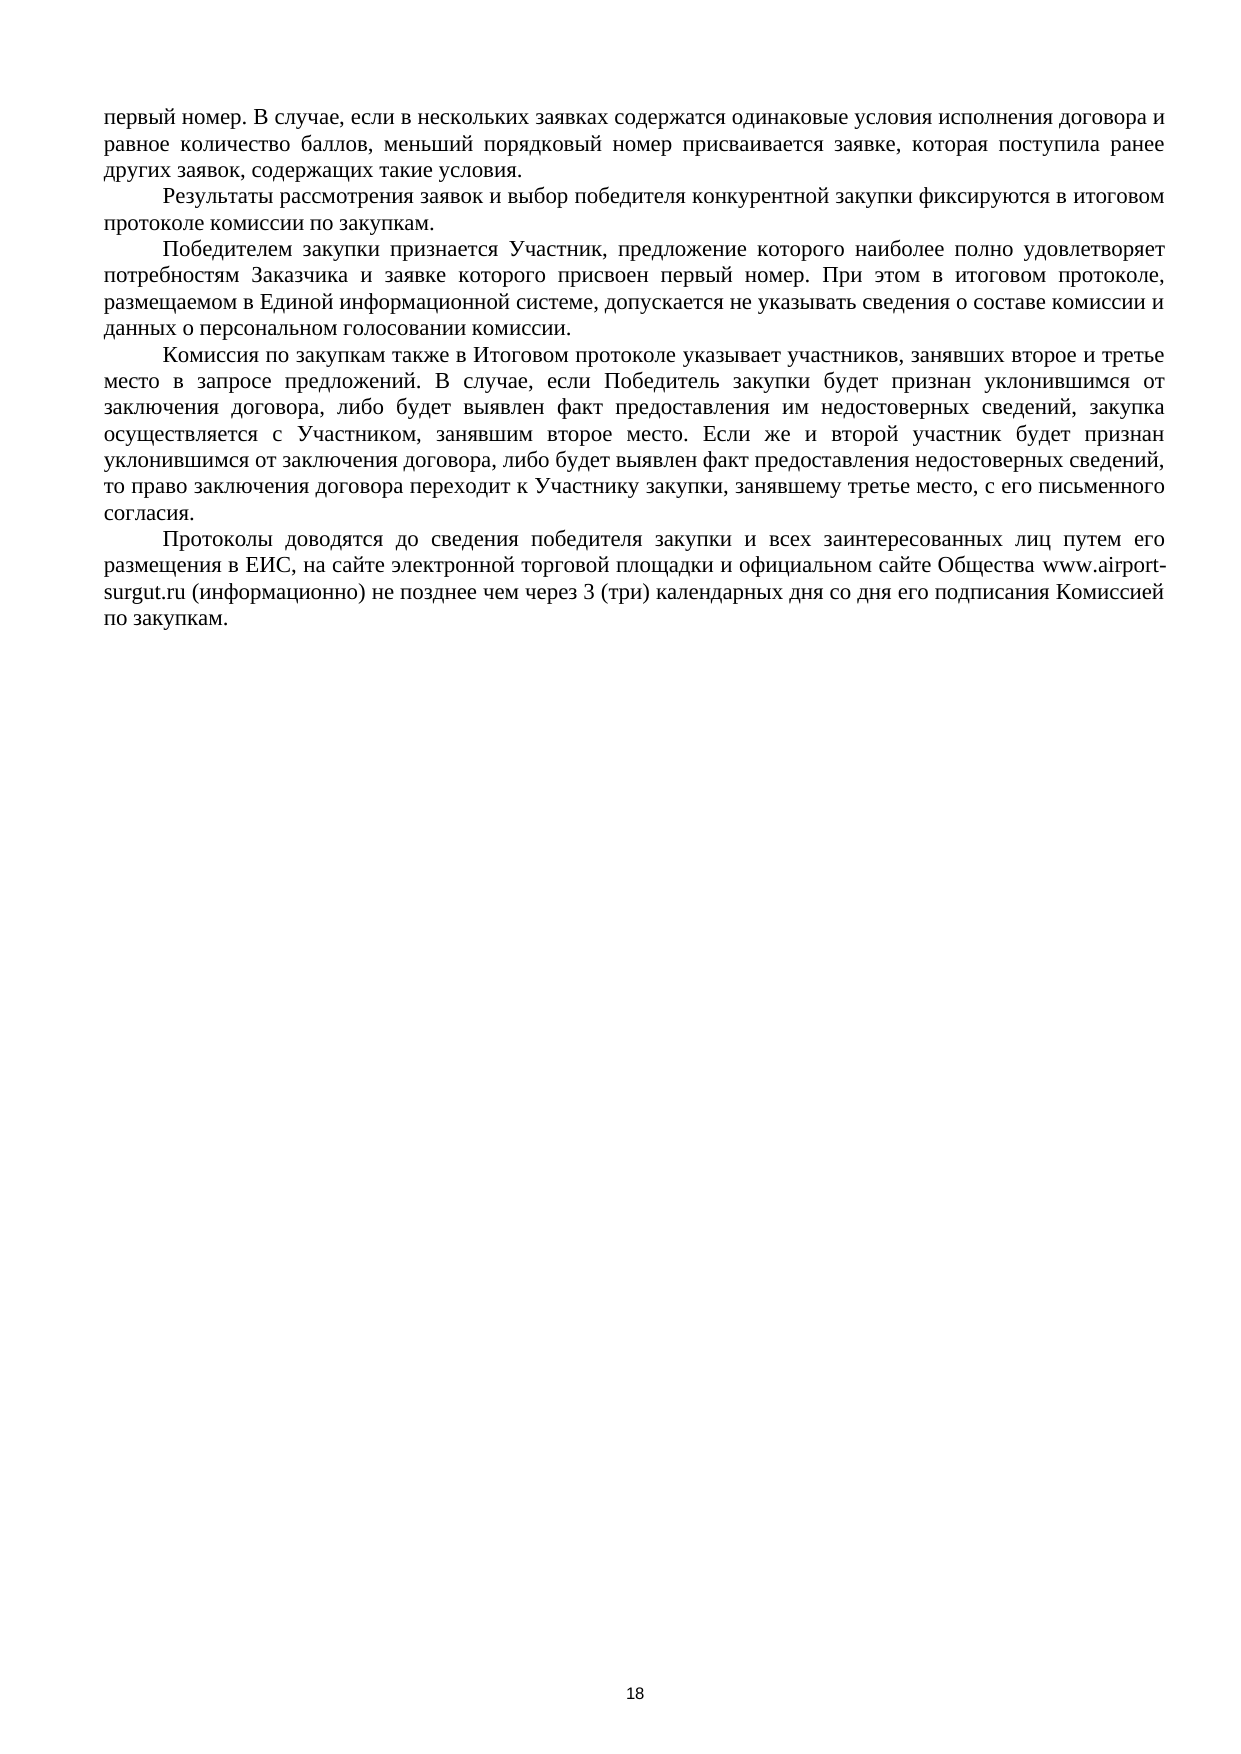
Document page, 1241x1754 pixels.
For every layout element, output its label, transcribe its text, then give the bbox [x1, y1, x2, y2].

text Протоколы доводятся до сведения победителя закупки и всех заинтересованных лиц путем его размещения в ЕИС, на сайте электронной торговой площадки и официальном сайте Общества www.airport-surgut.ru (информационно) не позднее чем через 3 (три) календарных дня со дня его подписания Комиссией по закупкам. [103, 525, 1167, 631]
text Результаты рассмотрения заявок и выбор победителя конкурентной закупки фиксируются в итоговом протоколе комиссии по закупкам. [103, 182, 1167, 235]
text Комиссия по закупкам также в Итоговом протоколе указывает участников, занявших второе и третье место в запросе предложений. В случае, если Победитель закупки будет признан уклонившимся от заключения договора, либо будет выявлен факт предоставления им недостоверных сведений, закупка осуществляется с Участником, занявшим второе место. Если же и второй участник будет признан уклонившимся от заключения договора, либо будет выявлен факт предоставления недостоверных сведений, то право заключения договора переходит к Участнику закупки, занявшему третье место, с его письменного согласия. [103, 341, 1167, 525]
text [103, 103, 1167, 182]
text Победителем закупки признается Участник, предложение которого наиболее полно удовлетворяет потребностям Заказчика и заявке которого присвоен первый номер. При этом в итоговом протоколе, размещаемом в Единой информационной системе, допускается не указывать сведения о составе комиссии и данных о персональном голосовании комиссии. [103, 235, 1167, 341]
